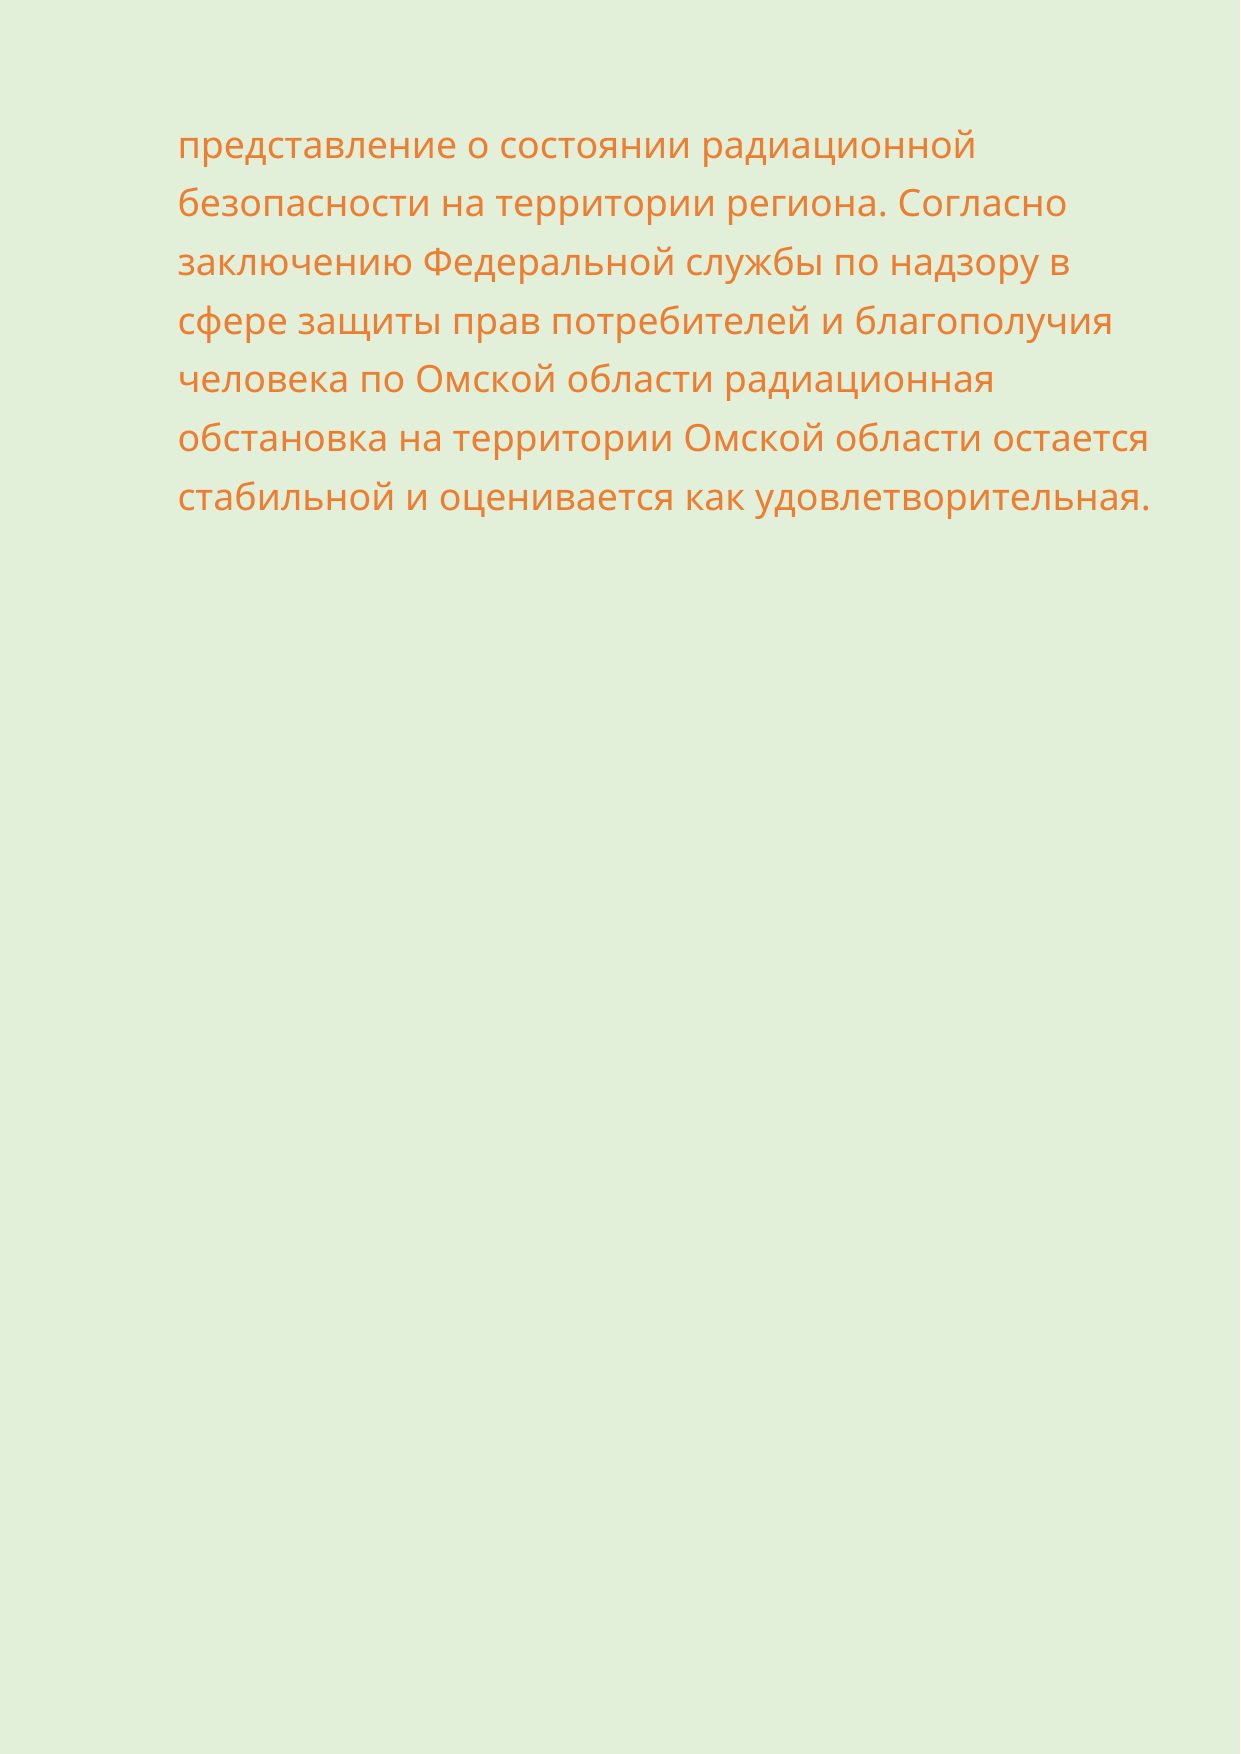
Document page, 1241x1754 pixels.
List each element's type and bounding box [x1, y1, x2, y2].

text [177, 118, 1152, 577]
